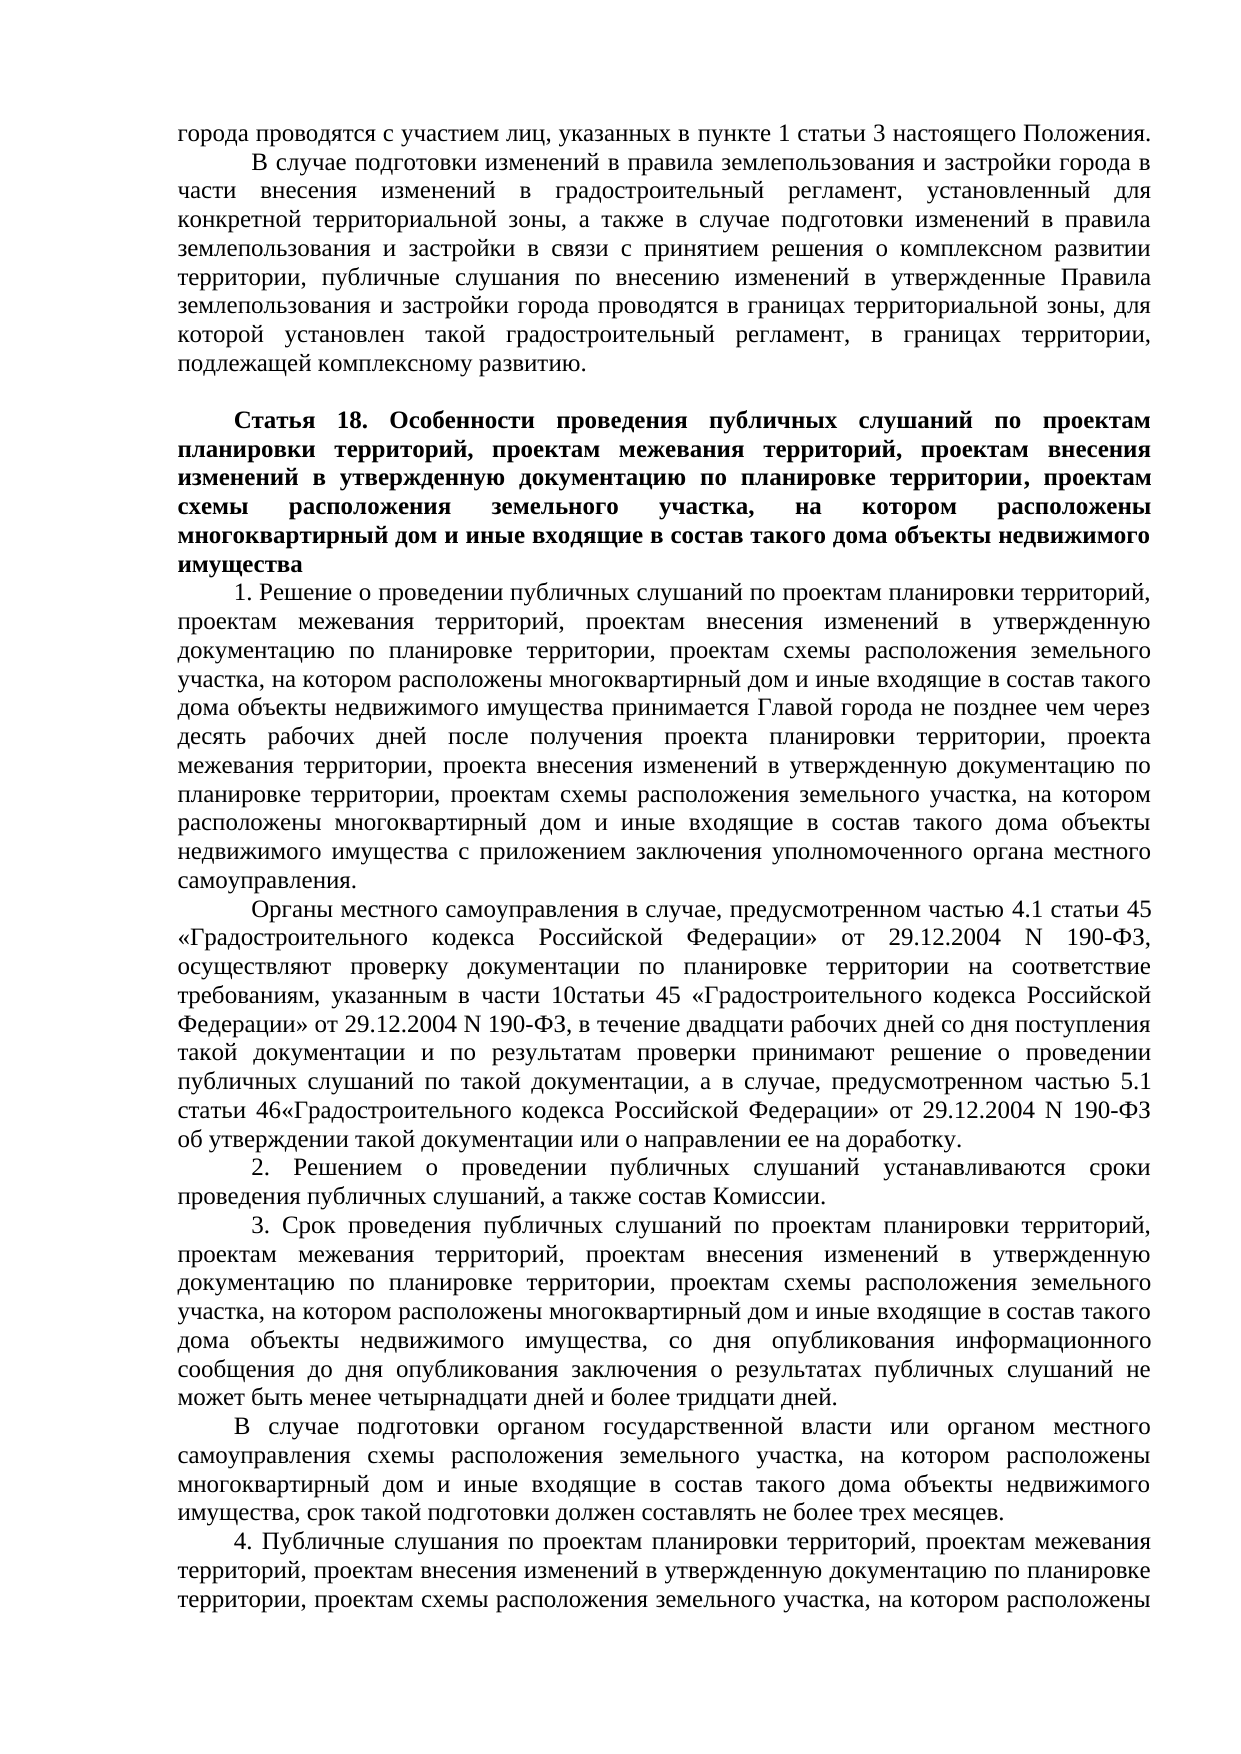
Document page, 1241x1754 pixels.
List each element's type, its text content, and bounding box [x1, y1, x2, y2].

text 2. Решением о проведении публичных слушаний устанавливаются сроки проведения публичных слушаний, а также состав Комиссии. [177, 1152, 1152, 1210]
text Органы местного самоуправления в случае, предусмотренном частью 4.1 статьи 45 «Градостроительного кодекса Российской Федерации» от 29.12.2004 N 190-ФЗ, осуществляют проверку документации по планировке территории на соответствие требованиям, указанным в части 10статьи 45 «Градостроительного кодекса Российской Федерации» от 29.12.2004 N 190-ФЗ, в течение двадцати рабочих дней со дня поступления такой документации и по результатам проверки принимают решение о проведении публичных слушаний по такой документации, а в случае, предусмотренном частью 5.1 статьи 46«Градостроительного кодекса Российской Федерации» от 29.12.2004 N 190-ФЗ об утверждении такой документации или о направлении ее на доработку. [177, 894, 1152, 1152]
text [177, 118, 1152, 377]
text Статья 18. Особенности проведения публичных слушаний по проектам планировки территорий, проектам межевания территорий, проектам внесения изменений в утвержденную документацию по планировке территории, проектам схемы расположения земельного участка, на котором расположены многоквартирный дом и иные входящие в состав такого дома объекты недвижимого имущества [177, 405, 1152, 577]
text 1. Решение о проведении публичных слушаний по проектам планировки территорий, проектам межевания территорий, проектам внесения изменений в утвержденную документацию по планировке территории, проектам схемы расположения земельного участка, на котором расположены многоквартирный дом и иные входящие в состав такого дома объекты недвижимого имущества принимается Главой города не позднее чем через десять рабочих дней после получения проекта планировки территории, проекта межевания территории, проекта внесения изменений в утвержденную документацию по планировке территории, проектам схемы расположения земельного участка, на котором расположены многоквартирный дом и иные входящие в состав такого дома объекты недвижимого имущества с приложением заключения уполномоченного органа местного самоуправления. [177, 577, 1152, 894]
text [177, 1526, 1152, 1612]
text В случае подготовки органом государственной власти или органом местного самоуправления схемы расположения земельного участка, на котором расположены многоквартирный дом и иные входящие в состав такого дома объекты недвижимого имущества, срок такой подготовки должен составлять не более трех месяцев. [177, 1411, 1152, 1526]
text 3. Срок проведения публичных слушаний по проектам планировки территорий, проектам межевания территорий, проектам внесения изменений в утвержденную документацию по планировке территории, проектам схемы расположения земельного участка, на котором расположены многоквартирный дом и иные входящие в состав такого дома объекты недвижимого имущества, со дня опубликования информационного сообщения до дня опубликования заключения о результатах публичных слушаний не может быть менее четырнадцати дней и более тридцати дней. [177, 1210, 1152, 1411]
